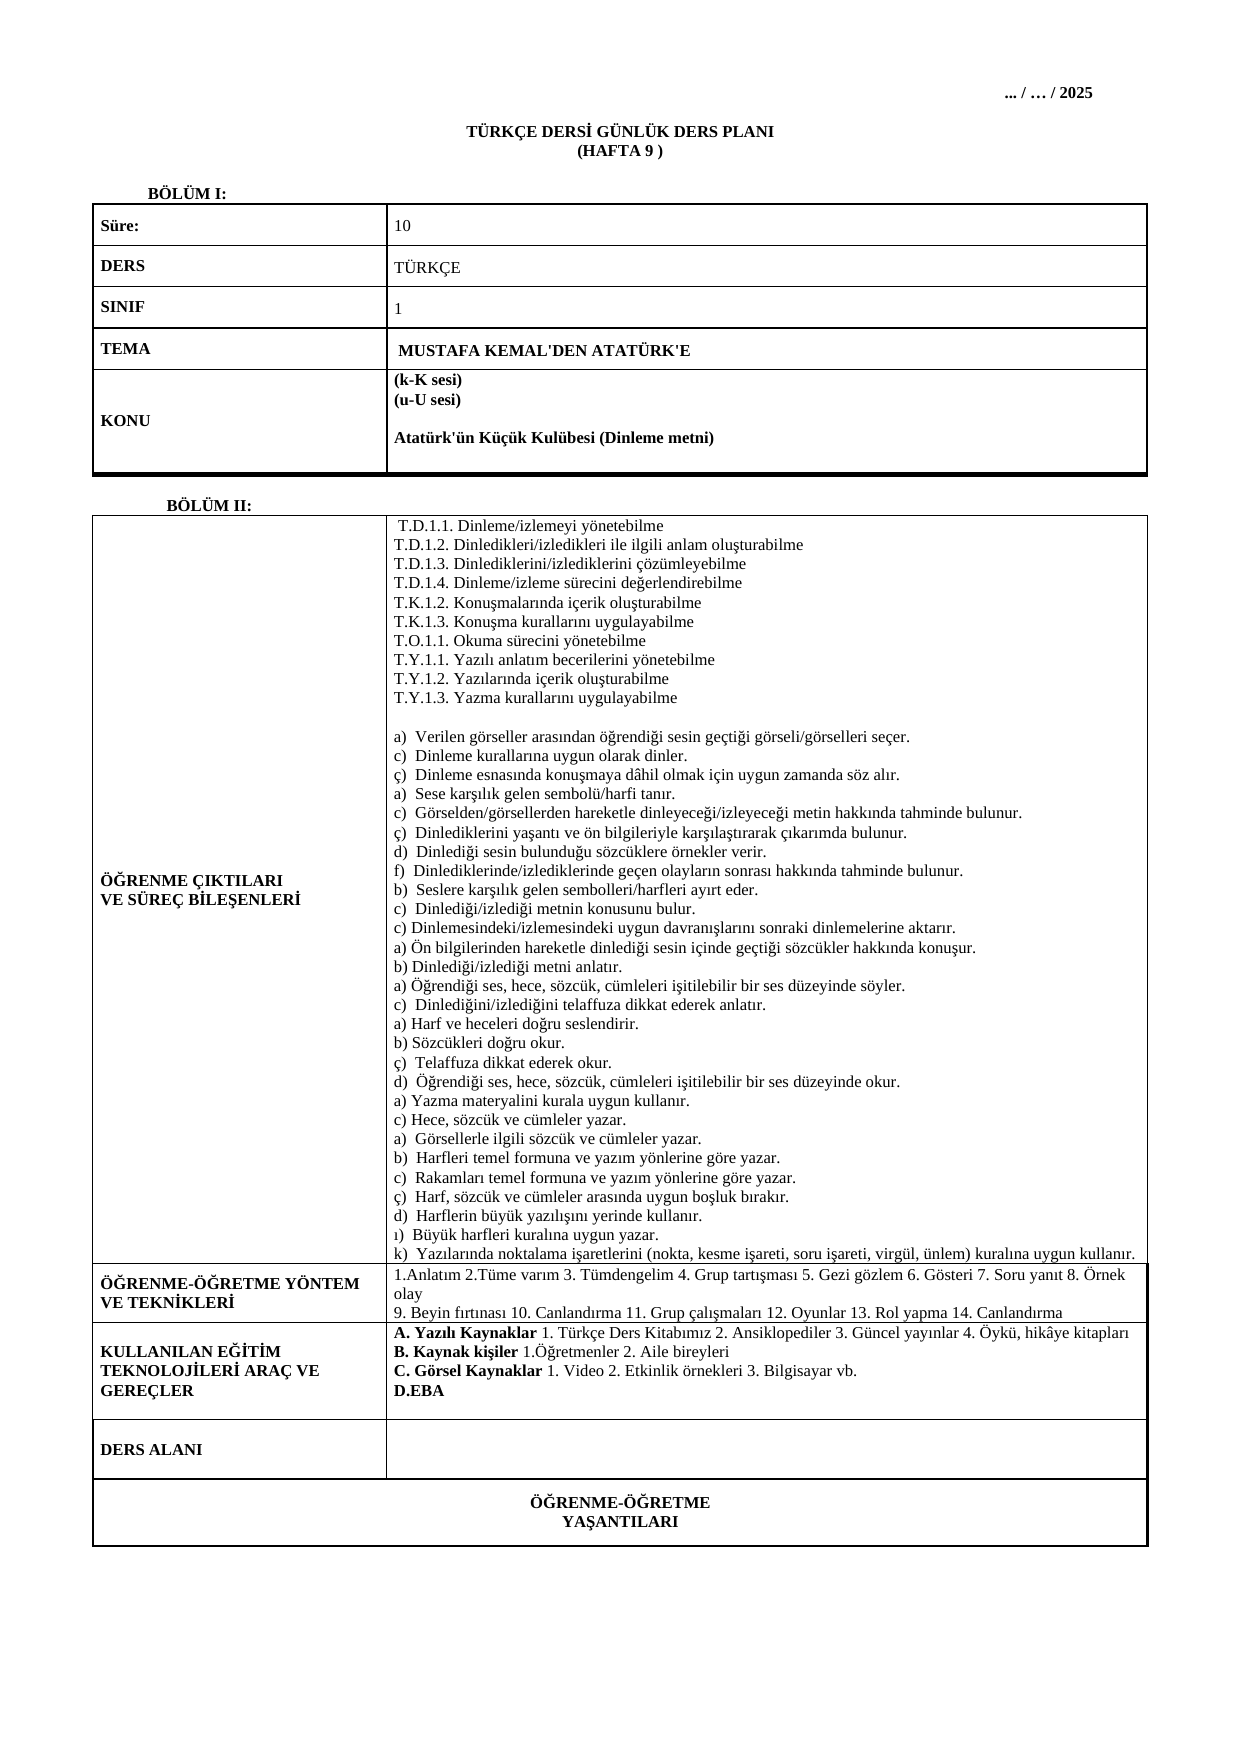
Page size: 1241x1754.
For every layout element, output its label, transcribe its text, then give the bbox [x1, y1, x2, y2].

table_header ÖĞRENME ÇIKTILARI VE SÜREÇ BİLEŞENLERİ [93, 516, 386, 1263]
table_cell A. Yazılı Kaynaklar 1. Türkçe Ders Kitabımız 2. Ansiklopediler 3. Güncel yayınlar 4. Öykü, hikâye kitapları B. Kaynak kişiler 1.Öğretmenler 2. Aile bireyleri C. Görsel Kaynaklar 1. Video 2. Etkinlik örnekleri 3. Bilgisayar vb. D.EBA [387, 1323, 1146, 1419]
table_cell 1.Anlatım 2.Tüme varım 3. Tümdengelim 4. Grup tartışması 5. Gezi gözlem 6. Gösteri 7. Soru yanıt 8. Örnek olay 9. Beyin fırtınası 10. Canlandırma 11. Grup çalışmaları 12. Oyunlar 13. Rol yapma 14. Canlandırma [387, 1264, 1146, 1322]
text BÖLÜM I: [148, 184, 1093, 203]
table_cell KONU [94, 370, 386, 472]
table_cell ÖĞRENME-ÖĞRETME YÖNTEM VE TEKNİKLERİ [93, 1264, 386, 1322]
table_cell DERS [94, 246, 386, 286]
table_header T.D.1.1. Dinleme/izlemeyi yönetebilme T.D.1.2. Dinledikleri/izledikleri ile ilgili anlam oluşturabilme T.D.1.3. Dinlediklerini/izlediklerini çözümleyebilme T.D.1.4. Dinleme/izleme sürecini değerlendirebilme T.K.1.2. Konuşmalarında içerik oluşturabilme T.K.1.3. Konuşma kurallarını uygulayabilme T.O.1.1. Okuma sürecini yönetebilme T.Y.1.1. Yazılı anlatım becerilerini yönetebilme T.Y.1.2. Yazılarında içerik oluşturabilme T.Y.1.3. Yazma kurallarını uygulayabilme a) Verilen görseller arasından öğrendiği sesin geçtiği görseli/görselleri seçer. c) Dinleme kurallarına uygun olarak dinler. ç) Dinleme esnasında konuşmaya dâhil olmak için uygun zamanda söz alır. a) Sese karşılık gelen sembolü/harfi tanır. c) Görselden/görsellerden hareketle dinleyeceği/izleyeceği metin hakkında tahminde bulunur. ç) Dinlediklerini yaşantı ve ön bilgileriyle karşılaştırarak çıkarımda bulunur. d) Dinlediği sesin bulunduğu sözcüklere örnekler verir. f) Dinlediklerinde/izlediklerinde geçen olayların sonrası hakkında tahminde bulunur. b) Seslere karşılık gelen sembolleri/harfleri ayırt eder. c) Dinlediği/izlediği metnin konusunu bulur. c) Dinlemesindeki/izlemesindeki uygun davranışlarını sonraki dinlemelerine aktarır. a) Ön bilgilerinden hareketle dinlediği sesin içinde geçtiği sözcükler hakkında konuşur. b) Dinlediği/izlediği metni anlatır. a) Öğrendiği ses, hece, sözcük, cümleleri işitilebilir bir ses düzeyinde söyler. c) Dinlediğini/izlediğini telaffuza dikkat ederek anlatır. a) Harf ve heceleri doğru seslendirir. b) Sözcükleri doğru okur. ç) Telaffuza dikkat ederek okur. d) Öğrendiği ses, hece, sözcük, cümleleri işitilebilir bir ses düzeyinde okur. a) Yazma materyalini kurala uygun kullanır. c) Hece, sözcük ve cümleler yazar. a) Görsellerle ilgili sözcük ve cümleler yazar. b) Harfleri temel formuna ve yazım yönlerine göre yazar. c) Rakamları temel formuna ve yazım yönlerine göre yazar. ç) Harf, sözcük ve cümleler arasında uygun boşluk bırakır. d) Harflerin büyük yazılışını yerinde kullanır. ı) Büyük harfleri kuralına uygun yazar. k) Yazılarında noktalama işaretlerini (nokta, kesme işareti, soru işareti, virgül, ünlem) kuralına uygun kullanır. [387, 516, 1147, 1263]
table_cell TEMA [94, 329, 386, 368]
table_cell ÖĞRENME-ÖĞRETME YAŞANTILARI [94, 1480, 1146, 1545]
table_header Süre: [94, 205, 386, 244]
text BÖLÜM II: [148, 496, 1093, 515]
table_cell 1 [388, 287, 1146, 327]
text TÜRKÇE DERSİ GÜNLÜK DERS PLANI [148, 122, 1093, 141]
text (HAFTA 9 ) [148, 141, 1093, 160]
table_cell KULLANILAN EĞİTİM TEKNOLOJİLERİ ARAÇ VE GEREÇLER [93, 1323, 386, 1419]
table_cell TÜRKÇE [388, 246, 1146, 286]
table_cell SINIF [94, 287, 386, 327]
table_header 10 [388, 205, 1146, 244]
table_cell DERS ALANI [94, 1420, 386, 1478]
table_cell (k-K sesi) (u-U sesi) Atatürk'ün Küçük Kulübesi (Dinleme metni) [388, 370, 1146, 472]
table_cell MUSTAFA KEMAL'DEN ATATÜRK'E [388, 329, 1146, 368]
text ... / … / 2025 [148, 83, 1093, 102]
table_cell [387, 1420, 1146, 1478]
